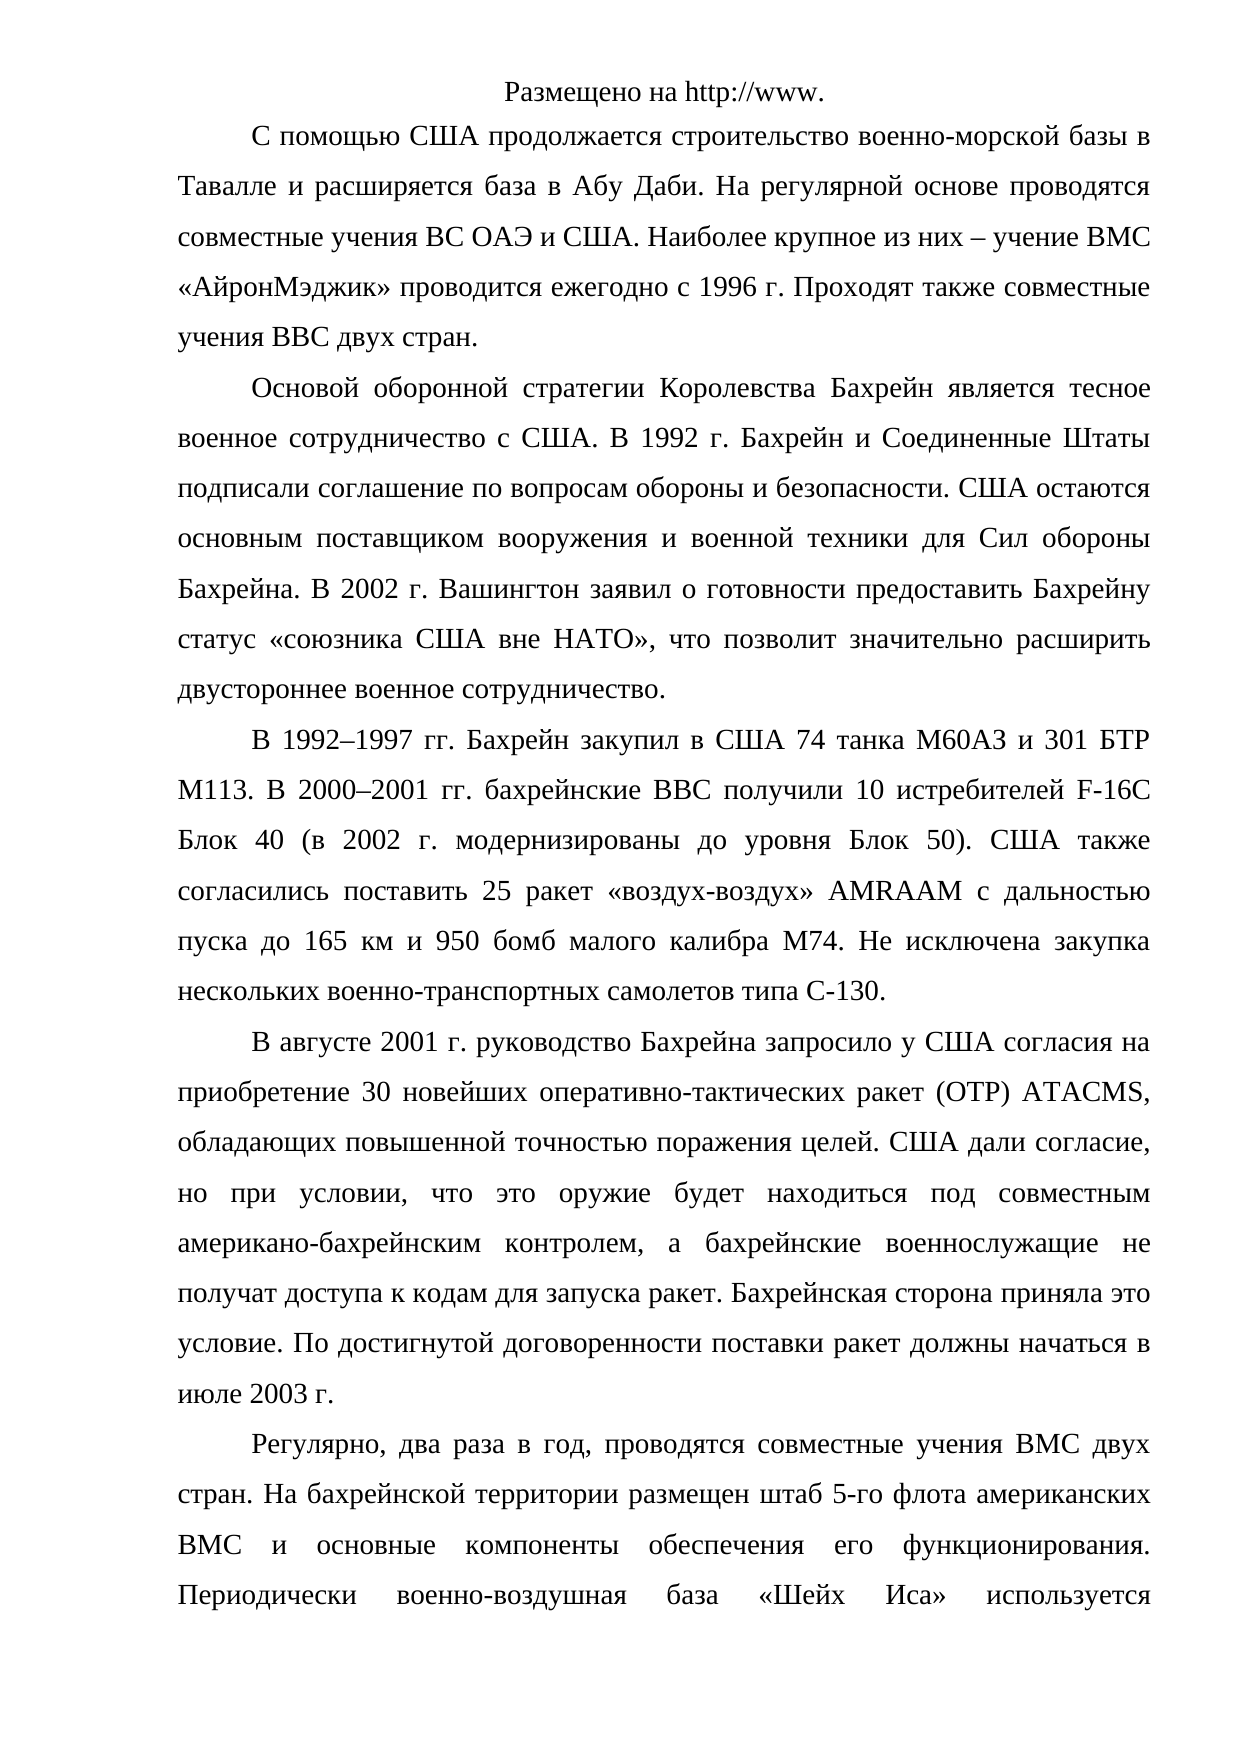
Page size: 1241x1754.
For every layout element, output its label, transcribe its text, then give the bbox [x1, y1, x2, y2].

text В 1992–1997 гг. Бахрейн закупил в США 74 танка М60АЗ и 301 БТР M113. В 2000–2001 гг. бахрейнские ВВС получили 10 истребителей F-16C Блок 40 (в 2002 г. модернизированы до уровня Блок 50). США также согласились поставить 25 ракет «воздух-воздух» AMRAAM с дальностью пуска до 165 км и 950 бомб малого калибра М74. Не исключена закупка нескольких военно-транспортных самолетов типа С-130. [177, 722, 1152, 1007]
text С помощью США продолжается строительство военно-морской базы в Тавалле и расширяется база в Абу Даби. На регулярной основе проводятся совместные учения ВС ОАЭ и США. Наиболее крупное из них – учение ВМС «АйронМэджик» проводится ежегодно с 1996 г. Проходят также совместные учения ВВС двух стран. [177, 118, 1152, 353]
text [177, 1426, 1152, 1611]
text В августе 2001 г. руководство Бахрейна запросило у США согласия на приобретение 30 новейших оперативно-тактических ракет (ОТР) ATACMS, обладающих повышенной точностью поражения целей. США дали согласие, но при условии, что это оружие будет находиться под совместным американо-бахрейнским контролем, а бахрейнские военнослужащие не получат доступа к кодам для запуска ракет. Бахрейнская сторона приняла это условие. По достигнутой договоренности поставки ракет должны начаться в июле 2003 г. [177, 1024, 1152, 1409]
text Основой оборонной стратегии Королевства Бахрейн является тесное военное сотрудничество с США. В 1992 г. Бахрейн и Соединенные Штаты подписали соглашение по вопросам обороны и безопасности. США остаются основным поставщиком вооружения и военной техники для Сил обороны Бахрейна. В 2002 г. Вашингтон заявил о готовности предоставить Бахрейну статус «союзника США вне НАТО», что позволит значительно расширить двустороннее военное сотрудничество. [177, 370, 1152, 705]
